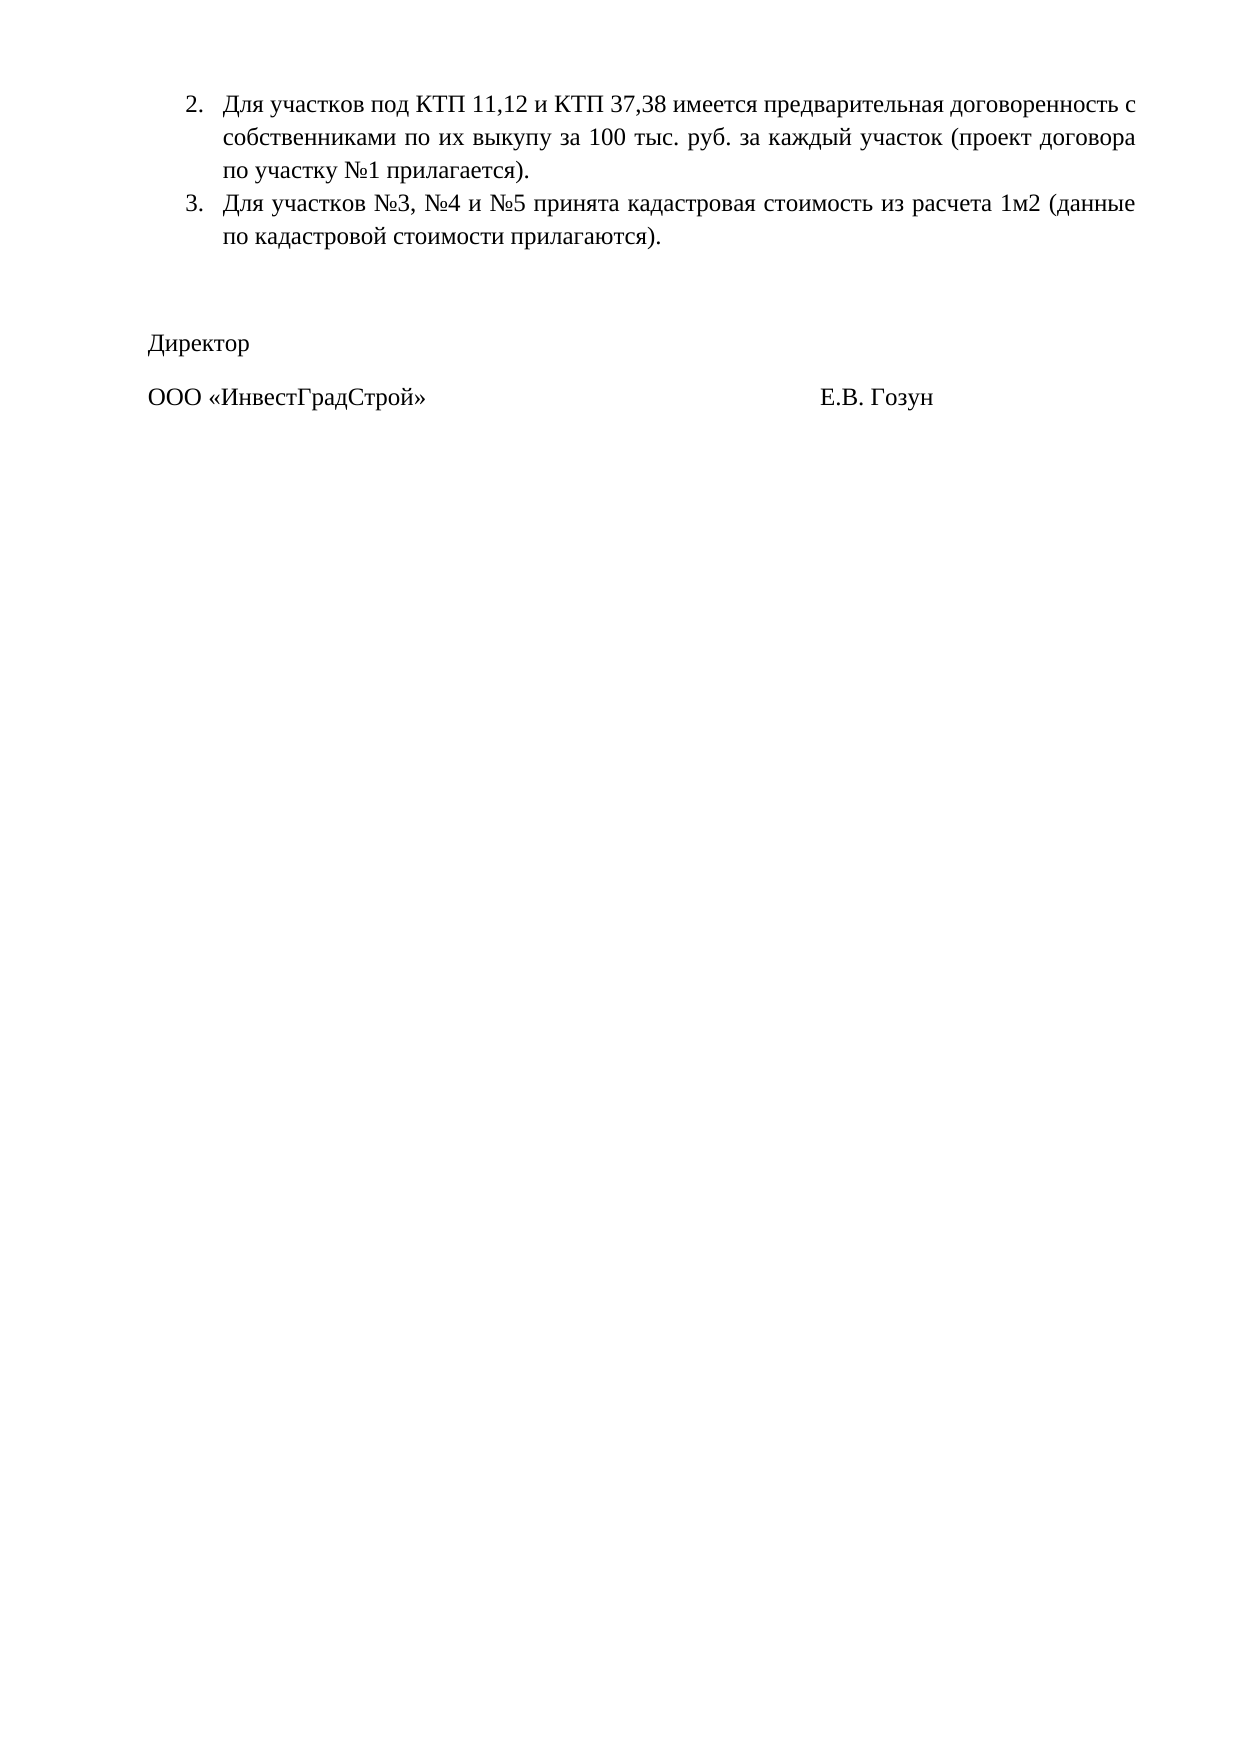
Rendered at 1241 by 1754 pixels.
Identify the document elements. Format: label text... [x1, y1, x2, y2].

list Для участков №3, №4 и №5 принята кадастровая стоимость из расчета 1м2 (данные по кадастровой стоимости прилагаются). [185, 188, 1137, 249]
list Для участков под КТП 11,12 и КТП 37,38 имеется предварительная договоренность с собственниками по их выкупу за 100 тыс. руб. за каждый участок (проект договора по участку №1 прилагается). [185, 89, 1137, 183]
text Директор [148, 328, 1137, 357]
text ООО «ИнвестГрадСтрой» Е.В. Гозун [148, 382, 1137, 411]
